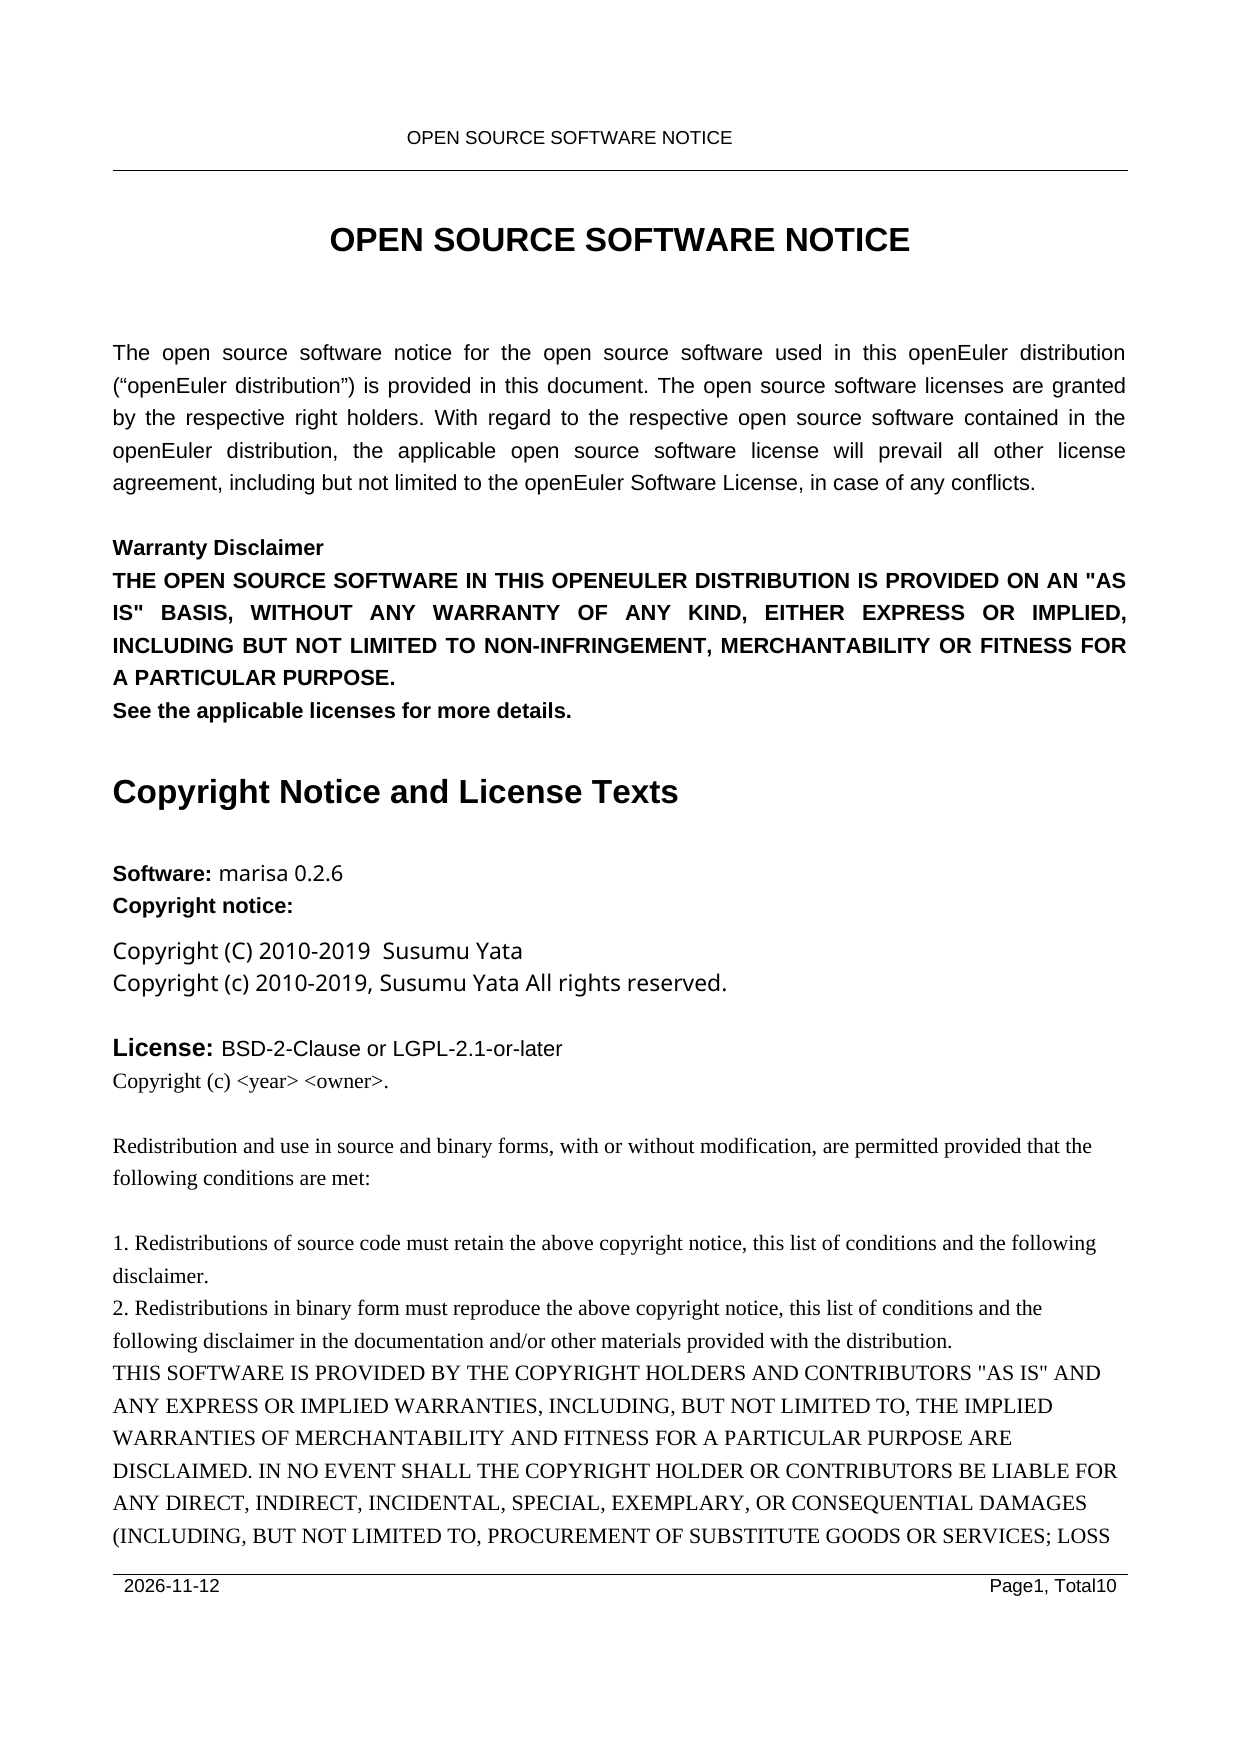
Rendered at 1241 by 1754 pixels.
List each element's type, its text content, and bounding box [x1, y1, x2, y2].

text Warranty Disclaimer [112, 531, 1128, 564]
text The open source software notice for the open source software used in this openEuler distribution (“openEuler distribution”) is provided in this document. The open source software licenses are granted by the respective right holders. With regard to the respective open source software contained in the openEuler distribution, the applicable open source software license will prevail all other license agreement, including but not limited to the openEuler Software License, in case of any conflicts. [112, 336, 1128, 499]
text License: BSD-2-Clause or LGPL-2.1-or-later [112, 1031, 1128, 1064]
text OPEN SOURCE SOFTWARE NOTICE [112, 206, 1128, 271]
text Copyright (C) 2010-2019 Susumu Yata Copyright (c) 2010-2019, Susumu Yata All rights reserved. [112, 934, 1128, 1031]
text Copyright Notice and License Texts [112, 759, 1128, 824]
text Copyright notice: [112, 889, 1128, 921]
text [112, 1064, 1128, 1551]
text THE OPEN SOURCE SOFTWARE IN THIS OPENEULER DISTRIBUTION IS PROVIDED ON AN "AS IS" BASIS, WITHOUT ANY WARRANTY OF ANY KIND, EITHER EXPRESS OR IMPLIED, INCLUDING BUT NOT LIMITED TO NON-INFRINGEMENT, MERCHANTABILITY OR FITNESS FOR A PARTICULAR PURPOSE. See the applicable licenses for more details. [112, 564, 1128, 726]
title Software: marisa 0.2.6 [112, 856, 1128, 889]
